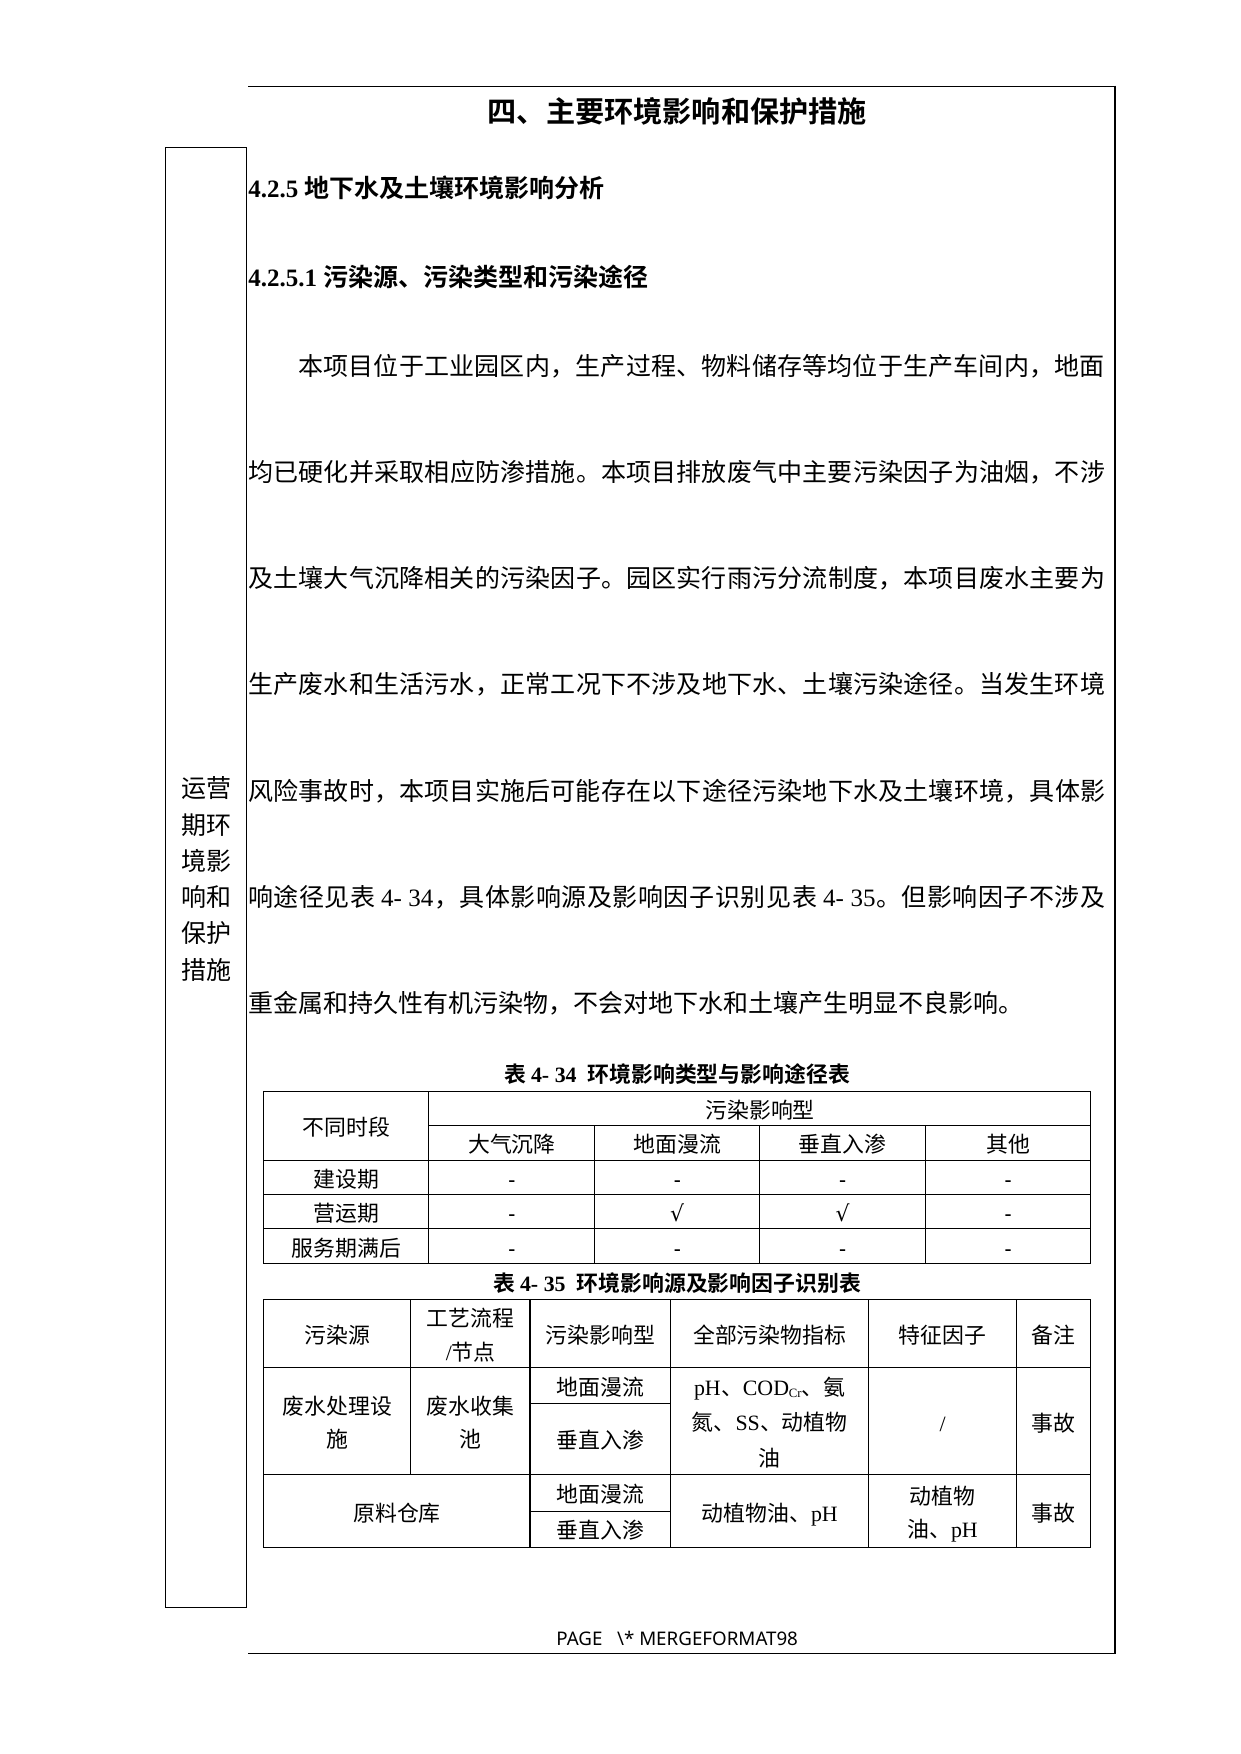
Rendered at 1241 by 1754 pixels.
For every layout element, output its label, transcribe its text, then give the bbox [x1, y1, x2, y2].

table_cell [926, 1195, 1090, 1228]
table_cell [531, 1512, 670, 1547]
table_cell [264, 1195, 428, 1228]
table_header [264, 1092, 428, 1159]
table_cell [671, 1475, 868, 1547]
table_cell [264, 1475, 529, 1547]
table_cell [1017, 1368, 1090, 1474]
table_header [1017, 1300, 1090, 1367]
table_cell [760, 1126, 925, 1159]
list 本项目位于工业园区内，生产过程、物料储存等均位于生产车间内，地面均已硬化并采取相应防渗措施。本项目排放废气中主要污染因子为油烟，不涉及土壤大气沉降相关的污染因子。园区实行雨污分流制度，本项目废水主要为生产废水和生活污水，正常工况下不涉及地下水、土壤污染途径。当发生环境风险事故时，本项目实施后可能存在以下途径污染地下水及土壤环境，具体影响途径见表4- 34，具体影响源及影响因子识别见表4- 35。但影响因子不涉及重金属和持久性有机污染物，不会对地下水和土壤产生明显不良影响。 [248, 329, 1106, 1037]
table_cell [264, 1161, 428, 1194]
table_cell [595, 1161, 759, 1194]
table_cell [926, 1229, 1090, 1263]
text 表4- 34 环境影响类型与影响途径表 [248, 1055, 1106, 1091]
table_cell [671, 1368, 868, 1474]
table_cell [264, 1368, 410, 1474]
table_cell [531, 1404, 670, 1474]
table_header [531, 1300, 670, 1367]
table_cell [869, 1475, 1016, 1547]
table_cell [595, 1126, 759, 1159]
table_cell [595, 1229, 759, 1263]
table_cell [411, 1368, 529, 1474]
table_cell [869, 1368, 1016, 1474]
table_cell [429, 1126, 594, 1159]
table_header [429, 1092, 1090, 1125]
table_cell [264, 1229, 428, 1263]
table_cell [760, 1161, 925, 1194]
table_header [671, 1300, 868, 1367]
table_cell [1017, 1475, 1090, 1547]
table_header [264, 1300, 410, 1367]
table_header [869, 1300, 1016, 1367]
text 表4- 35 环境影响源及影响因子识别表 [248, 1264, 1106, 1299]
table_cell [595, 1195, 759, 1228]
text 4.2.5.1 污染源、污染类型和污染途径 [248, 240, 1106, 311]
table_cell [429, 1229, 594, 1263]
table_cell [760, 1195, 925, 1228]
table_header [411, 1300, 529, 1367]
list 4.2.5 地下水及土壤环境影响分析 [248, 151, 1106, 222]
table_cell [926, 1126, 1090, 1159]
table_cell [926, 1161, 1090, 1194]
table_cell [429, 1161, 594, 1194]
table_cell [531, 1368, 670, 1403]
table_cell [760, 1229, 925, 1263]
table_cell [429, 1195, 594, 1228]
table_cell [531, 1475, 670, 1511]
